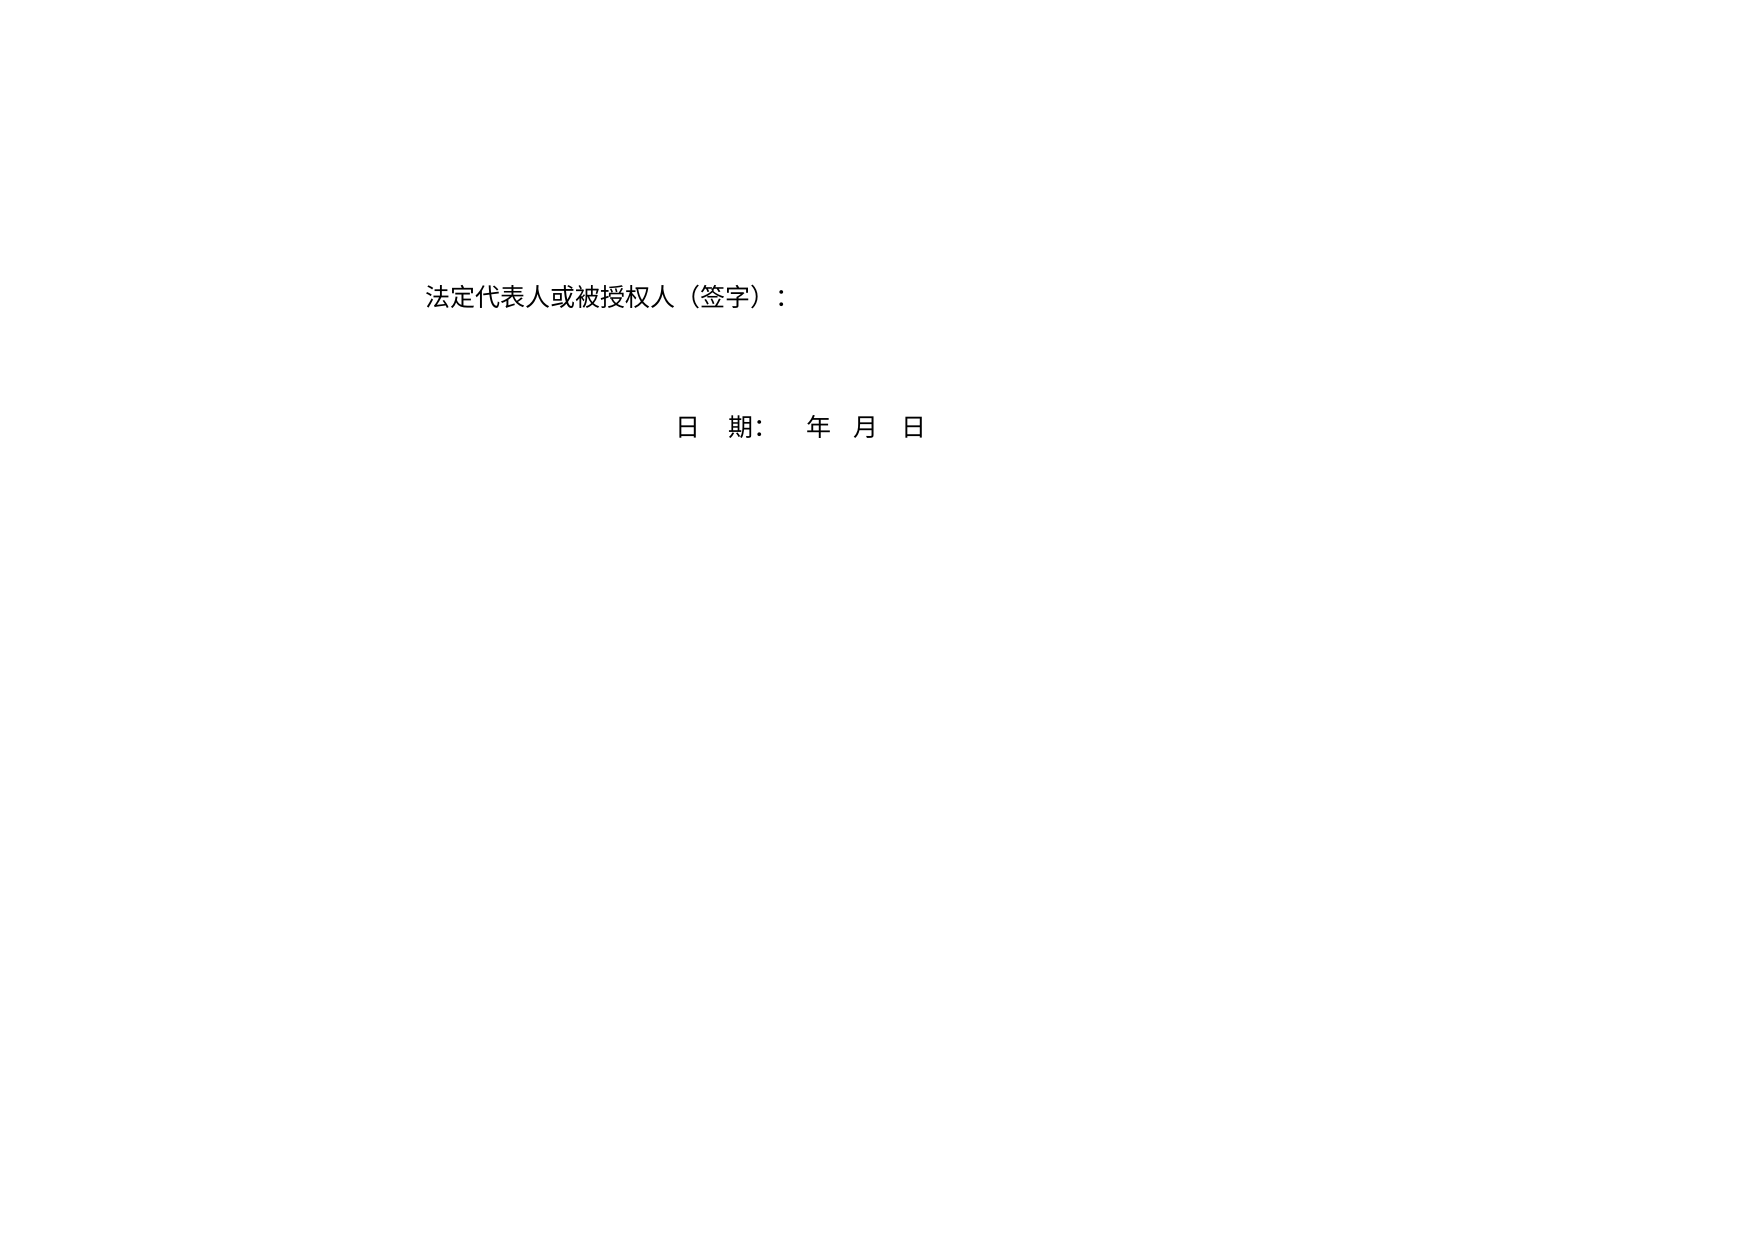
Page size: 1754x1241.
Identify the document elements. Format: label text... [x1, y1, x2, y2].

text 日 期： 年 月 日 [150, 393, 1604, 458]
text 法定代表人或被授权人（签字）： [150, 263, 1604, 328]
